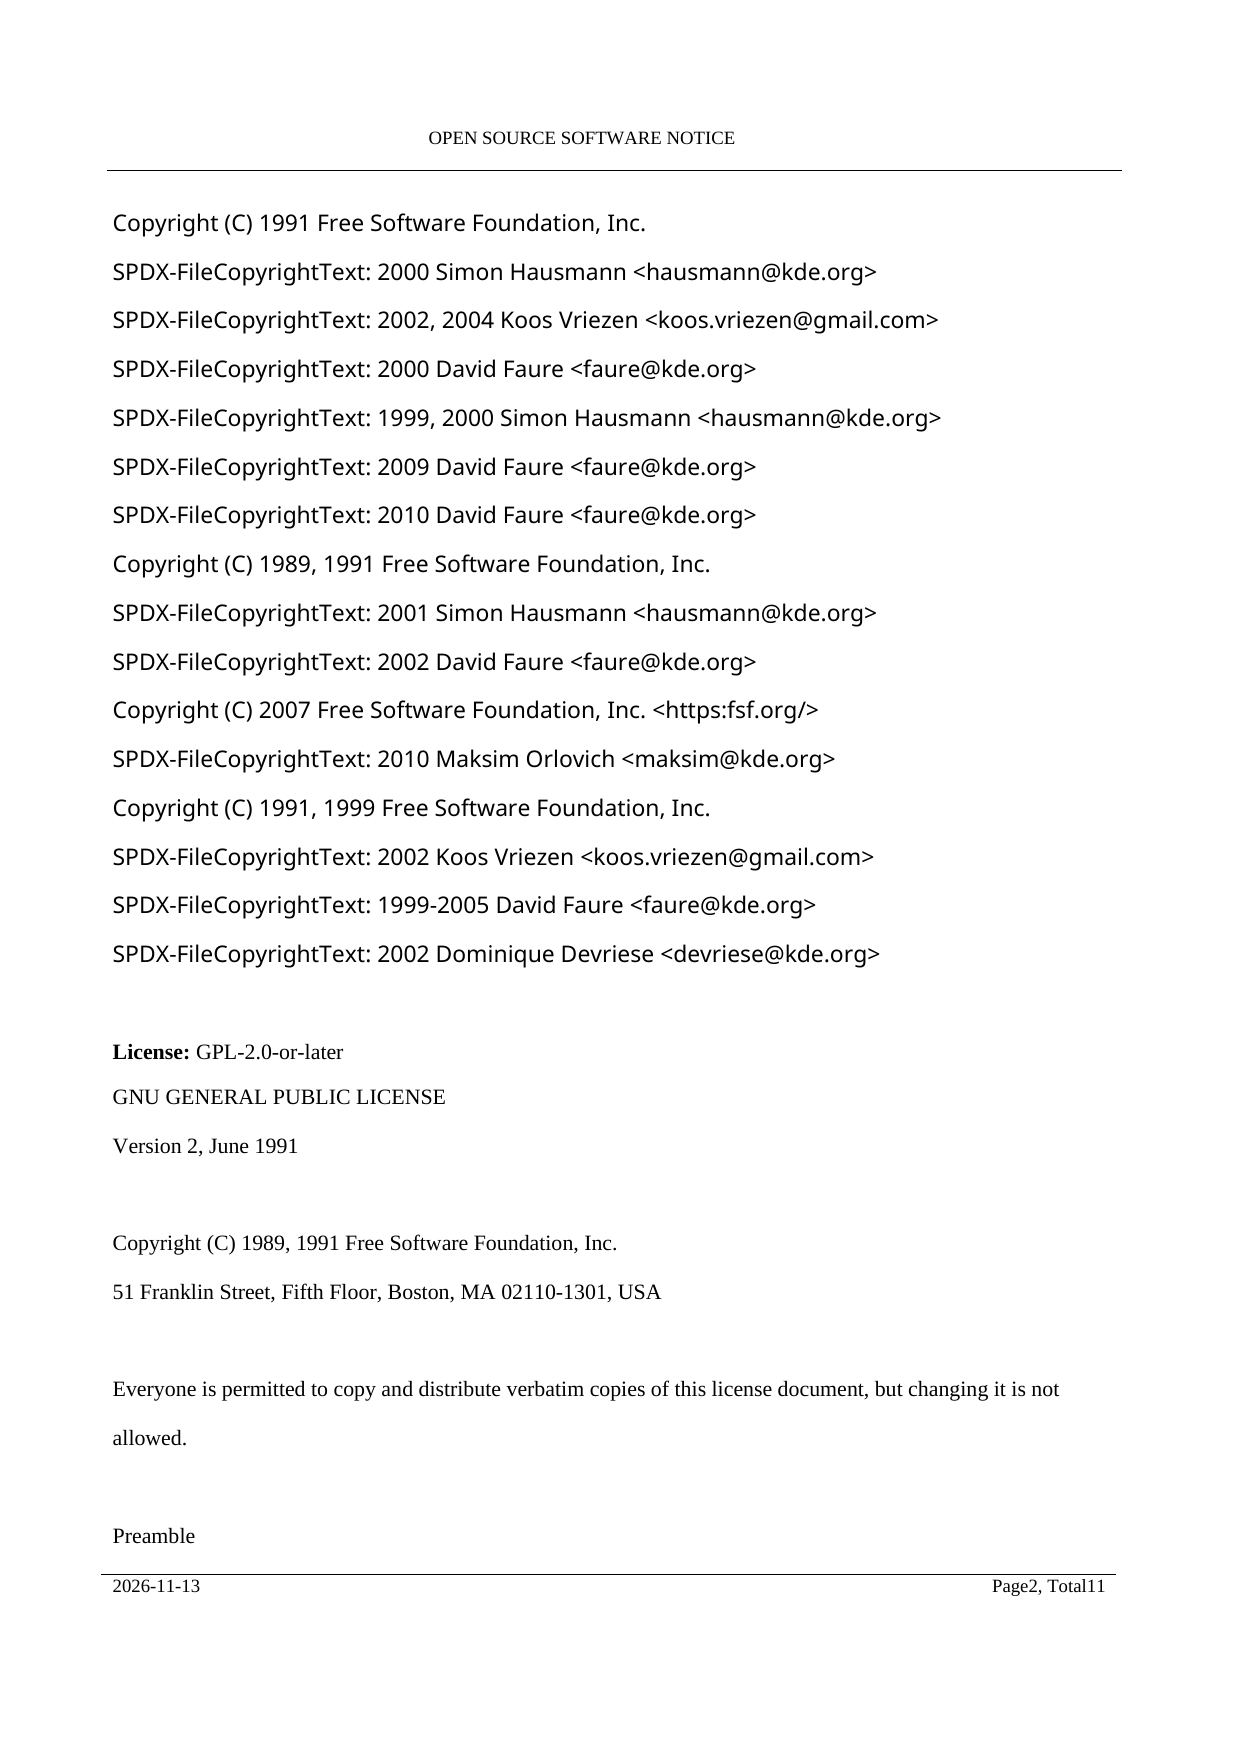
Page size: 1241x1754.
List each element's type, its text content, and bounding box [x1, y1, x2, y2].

text License: GPL-2.0-or-later [112, 1035, 1128, 1068]
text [112, 1080, 1128, 1551]
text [112, 206, 1128, 1019]
